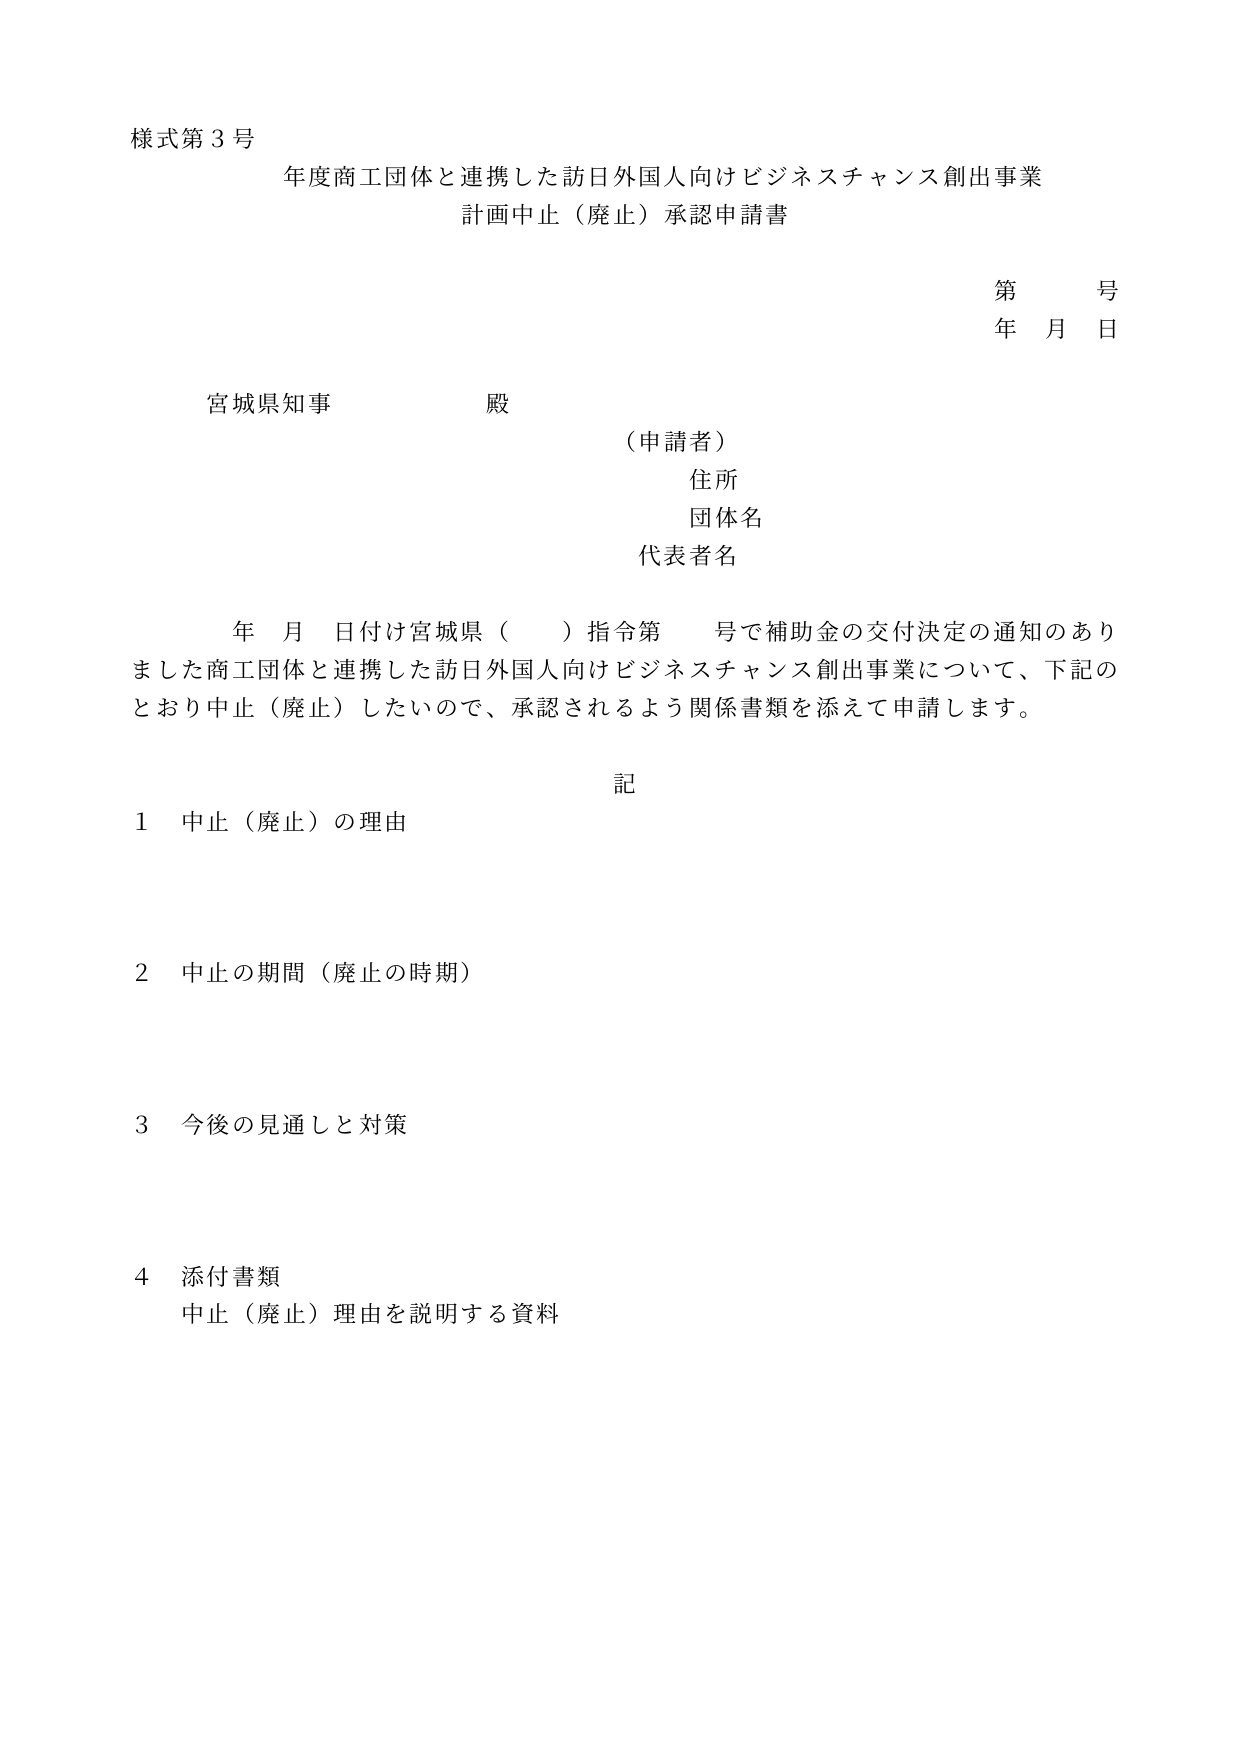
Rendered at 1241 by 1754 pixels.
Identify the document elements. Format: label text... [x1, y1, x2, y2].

text 記 [130, 763, 1122, 801]
text 計画中止（廃止）承認申請書 [130, 194, 1122, 232]
text 年 月 日付け宮城県（ ）指令第 号で補助金の交付決定の通知のありました商工団体と連携した訪日外国人向けビジネスチャンス創出事業について、下記のとおり中止（廃止）したいので、承認されるよう関係書類を添えて申請します。 [130, 612, 1122, 725]
text 年 月 日 [130, 308, 1122, 346]
text 団体名 [130, 498, 1122, 536]
text 年度商工団体と連携した訪日外国人向けビジネスチャンス創出事業 [130, 157, 1122, 194]
text ３ 今後の見通しと対策 [130, 1104, 1122, 1142]
text 中止（廃止）理由を説明する資料 [130, 1294, 1122, 1332]
text 第 号 [130, 270, 1122, 308]
text 様式第３号 [130, 119, 1122, 157]
text 宮城県知事 殿 [130, 384, 1122, 422]
text 住所 [130, 460, 1122, 498]
text （申請者） [130, 422, 1122, 460]
text ２ 中止の期間（廃止の時期） [130, 953, 1122, 991]
text ４ 添付書類 [130, 1256, 1122, 1294]
text １ 中止（廃止）の理由 [130, 801, 1122, 839]
text 代表者名 [130, 536, 1122, 574]
